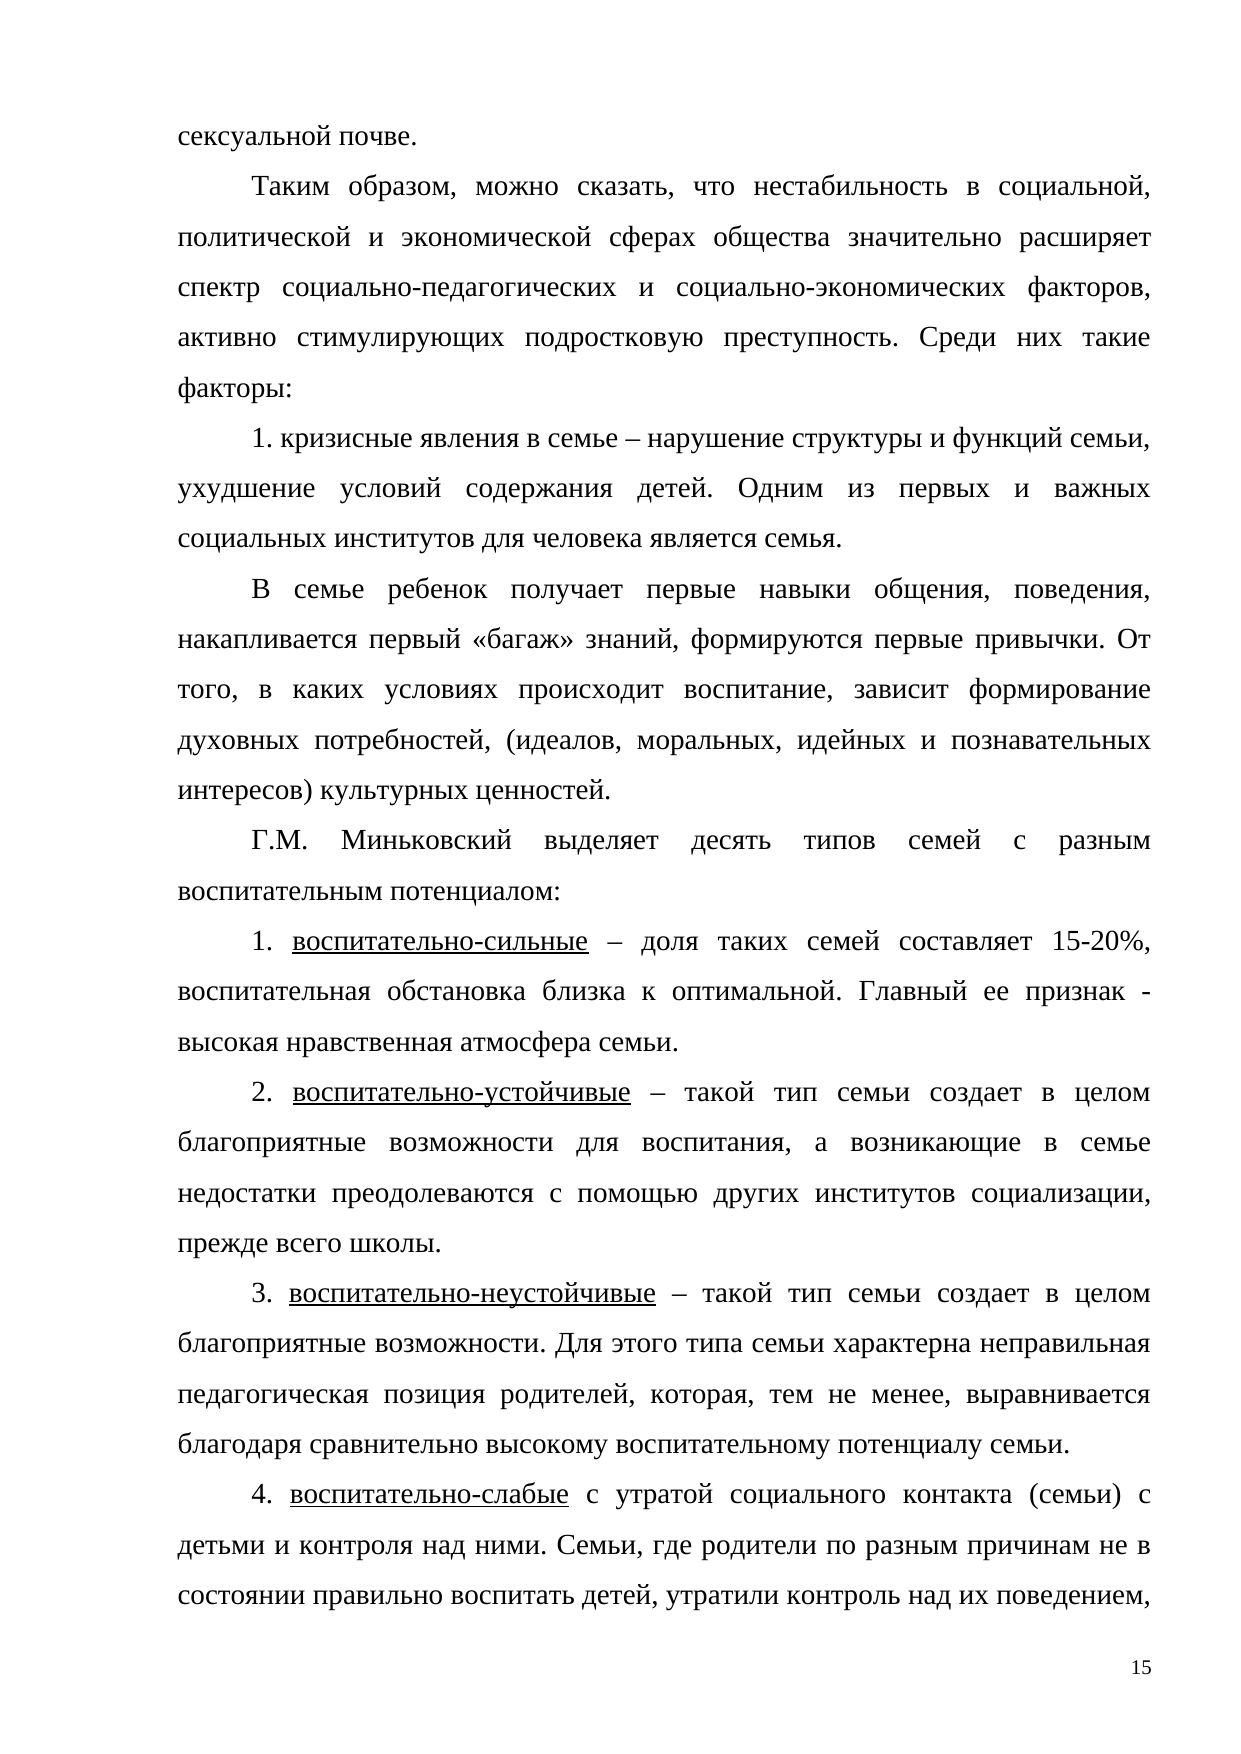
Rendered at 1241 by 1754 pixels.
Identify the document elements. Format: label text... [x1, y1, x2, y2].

text 1. воспитательно-сильные – доля таких семей составляет 15-20%, воспитательная обстановка близка к оптимальной. Главный ее признак - высокая нравственная атмосфера семьи. [177, 923, 1152, 1057]
text Таким образом, можно сказать, что нестабильность в социальной, политической и экономической сферах общества значительно расширяет спектр социально-педагогических и социально-экономических факторов, активно стимулирующих подростковую преступность. Среди них такие факторы: [177, 168, 1152, 403]
text Г.М. Миньковский выделяет десять типов семей с разным воспитательным потенциалом: [177, 822, 1152, 906]
text В семье ребенок получает первые навыки общения, поведения, накапливается первый «багаж» знаний, формируются первые привычки. От того, в каких условиях происходит воспитание, зависит формирование духовных потребностей, (идеалов, моральных, идейных и познавательных интересов) культурных ценностей. [177, 571, 1152, 806]
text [177, 1477, 1152, 1611]
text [177, 118, 1152, 152]
text 3. воспитательно-неустойчивые – такой тип семьи создает в целом благоприятные возможности. Для этого типа семьи характерна неправильная педагогическая позиция родителей, которая, тем не менее, выравнивается благодаря сравнительно высокому воспитательному потенциалу семьи. [177, 1275, 1152, 1460]
text 2. воспитательно-устойчивые – такой тип семьи создает в целом благоприятные возможности для воспитания, а возникающие в семье недостатки преодолеваются с помощью других институтов социализации, прежде всего школы. [177, 1074, 1152, 1258]
text 1. кризисные явления в семье – нарушение структуры и функций семьи, ухудшение условий содержания детей. Одним из первых и важных социальных институтов для человека является семья. [177, 420, 1152, 554]
